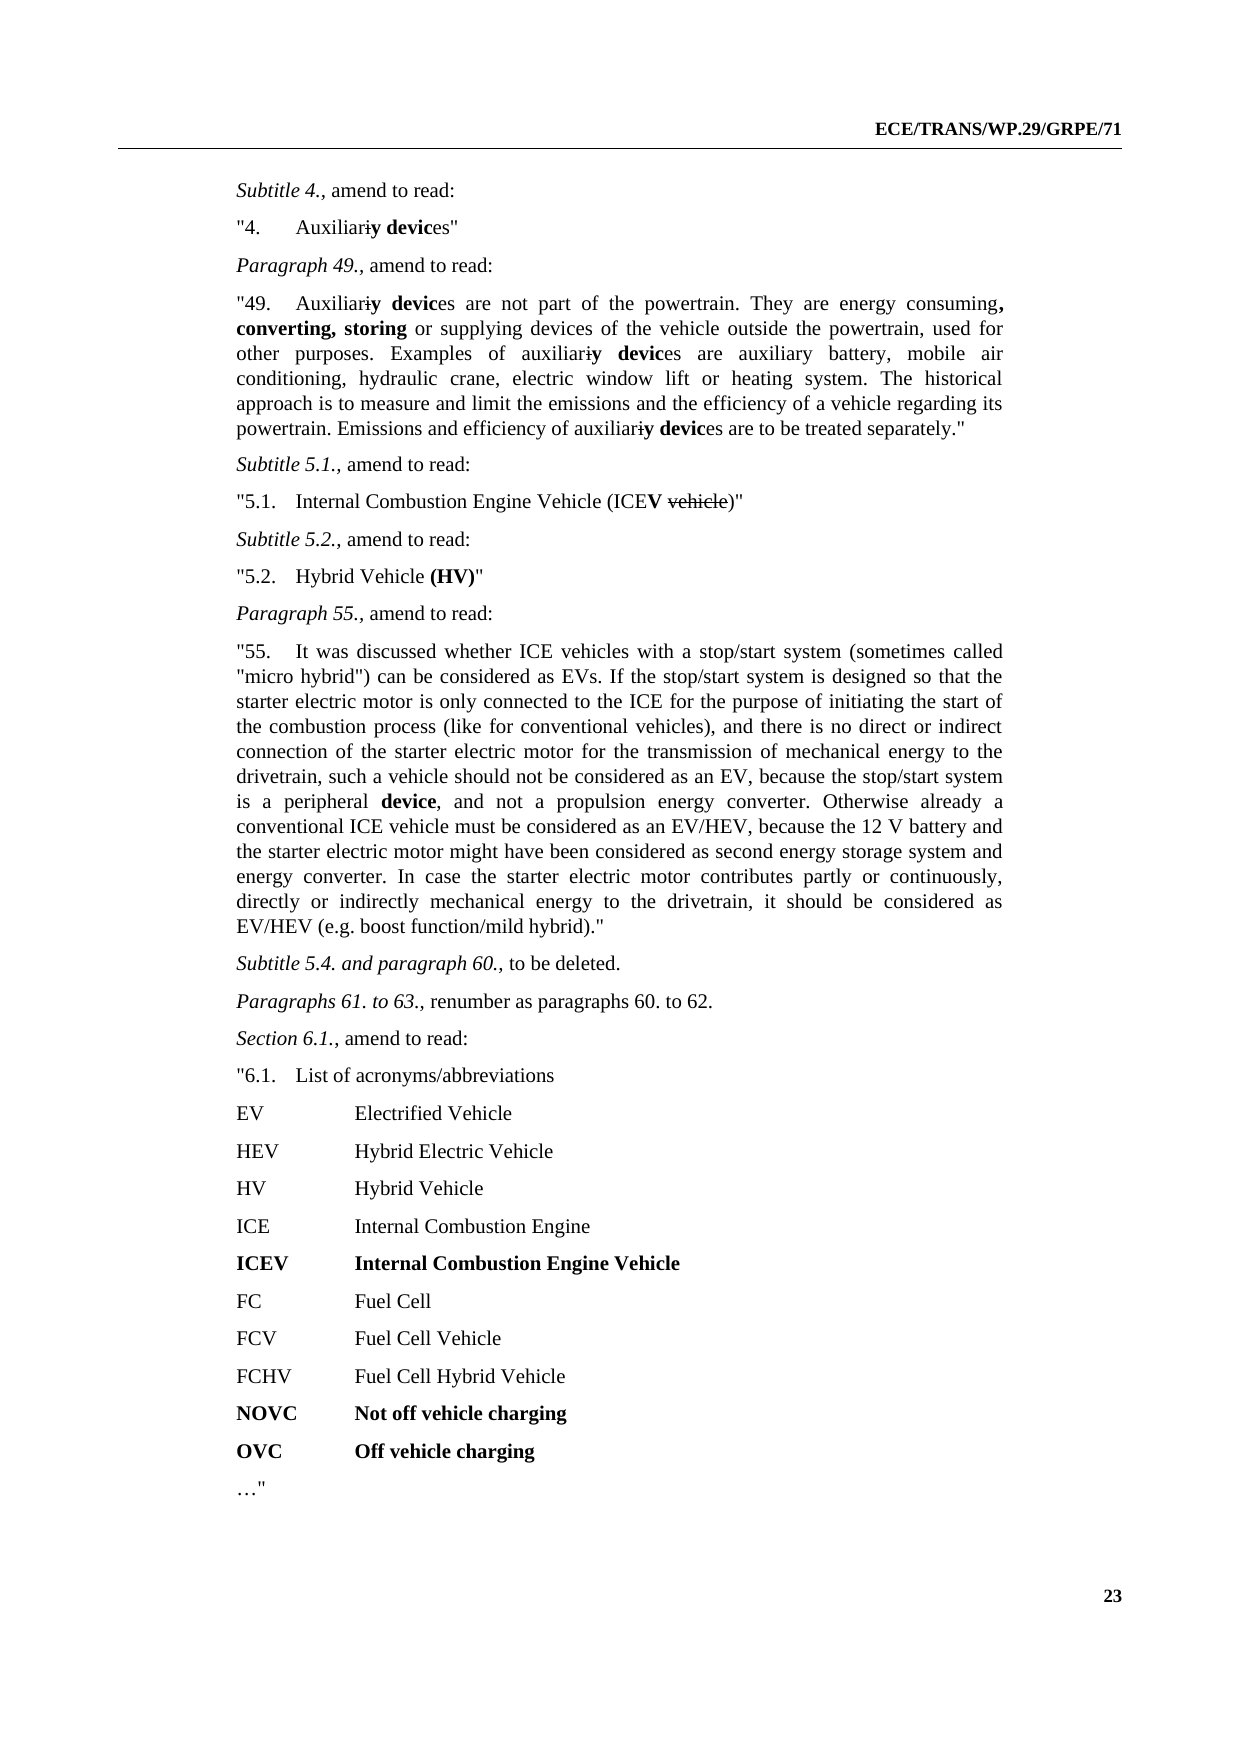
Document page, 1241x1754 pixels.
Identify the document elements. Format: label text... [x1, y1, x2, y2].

text ICE Internal Combustion Engine [236, 1213, 1004, 1238]
text …" [236, 1475, 1004, 1500]
text OVC Off vehicle charging [236, 1438, 1004, 1463]
text Subtitle 5.2., amend to read: [236, 526, 1018, 551]
text "6.1. List of acronyms/abbreviations [118, 1063, 1004, 1088]
text Paragraph 55., amend to read: [236, 600, 1004, 625]
text NOVC Not off vehicle charging [236, 1400, 1004, 1425]
text FCV Fuel Cell Vehicle [236, 1325, 1004, 1350]
text "49. Auxiliariy devices are not part of the powertrain. They are energy consuming, converting, storing or supplying devices of the vehicle outside the powertrain, used for other purposes. Examples of auxiliariy devices are auxiliary battery, mobile air conditioning, hydraulic crane, electric window lift or heating system. The historical approach is to measure and limit the emissions and the efficiency of a vehicle regarding its powertrain. Emissions and efficiency of auxiliariy devices are to be treated separately." [236, 290, 1004, 440]
text Subtitle 4., amend to read: [236, 177, 1004, 202]
text "4. Auxiliariy devices" [118, 215, 1004, 240]
text Subtitle 5.1., amend to read: [236, 452, 1004, 476]
text Paragraph 49., amend to read: [236, 252, 1004, 277]
text EV Electrified Vehicle [236, 1100, 1004, 1125]
text Subtitle 5.4. and paragraph 60., to be deleted. [236, 950, 1004, 975]
text Paragraphs 61. to 63., renumber as paragraphs 60. to 62. [236, 988, 1004, 1013]
text FCHV Fuel Cell Hybrid Vehicle [236, 1363, 1004, 1388]
text "5.1. Internal Combustion Engine Vehicle (ICEV vehicle)" [118, 489, 1004, 514]
text Section 6.1., amend to read: [236, 1025, 1004, 1050]
text FC Fuel Cell [236, 1288, 1004, 1313]
text "5.2. Hybrid Vehicle (HV)" [118, 564, 1004, 588]
text "55. It was discussed whether ICE vehicles with a stop/start system (sometimes called "micro hybrid") can be considered as EVs. If the stop/start system is designed so that the starter electric motor is only connected to the ICE for the purpose of initiating the start of the combustion process (like for conventional vehicles), and there is no direct or indirect connection of the starter electric motor for the transmission of mechanical energy to the drivetrain, such a vehicle should not be considered as an EV, because the stop/start system is a peripheral device, and not a propulsion energy converter. Otherwise already a conventional ICE vehicle must be considered as an EV/HEV, because the 12 V battery and the starter electric motor might have been considered as second energy storage system and energy converter. In case the starter electric motor contributes partly or continuously, directly or indirectly mechanical energy to the drivetrain, it should be considered as EV/HEV (e.g. boost function/mild hybrid)." [236, 638, 1004, 938]
text ICEV Internal Combustion Engine Vehicle [236, 1250, 1004, 1275]
text HV Hybrid Vehicle [236, 1175, 1004, 1200]
text HEV Hybrid Electric Vehicle [236, 1138, 1004, 1163]
